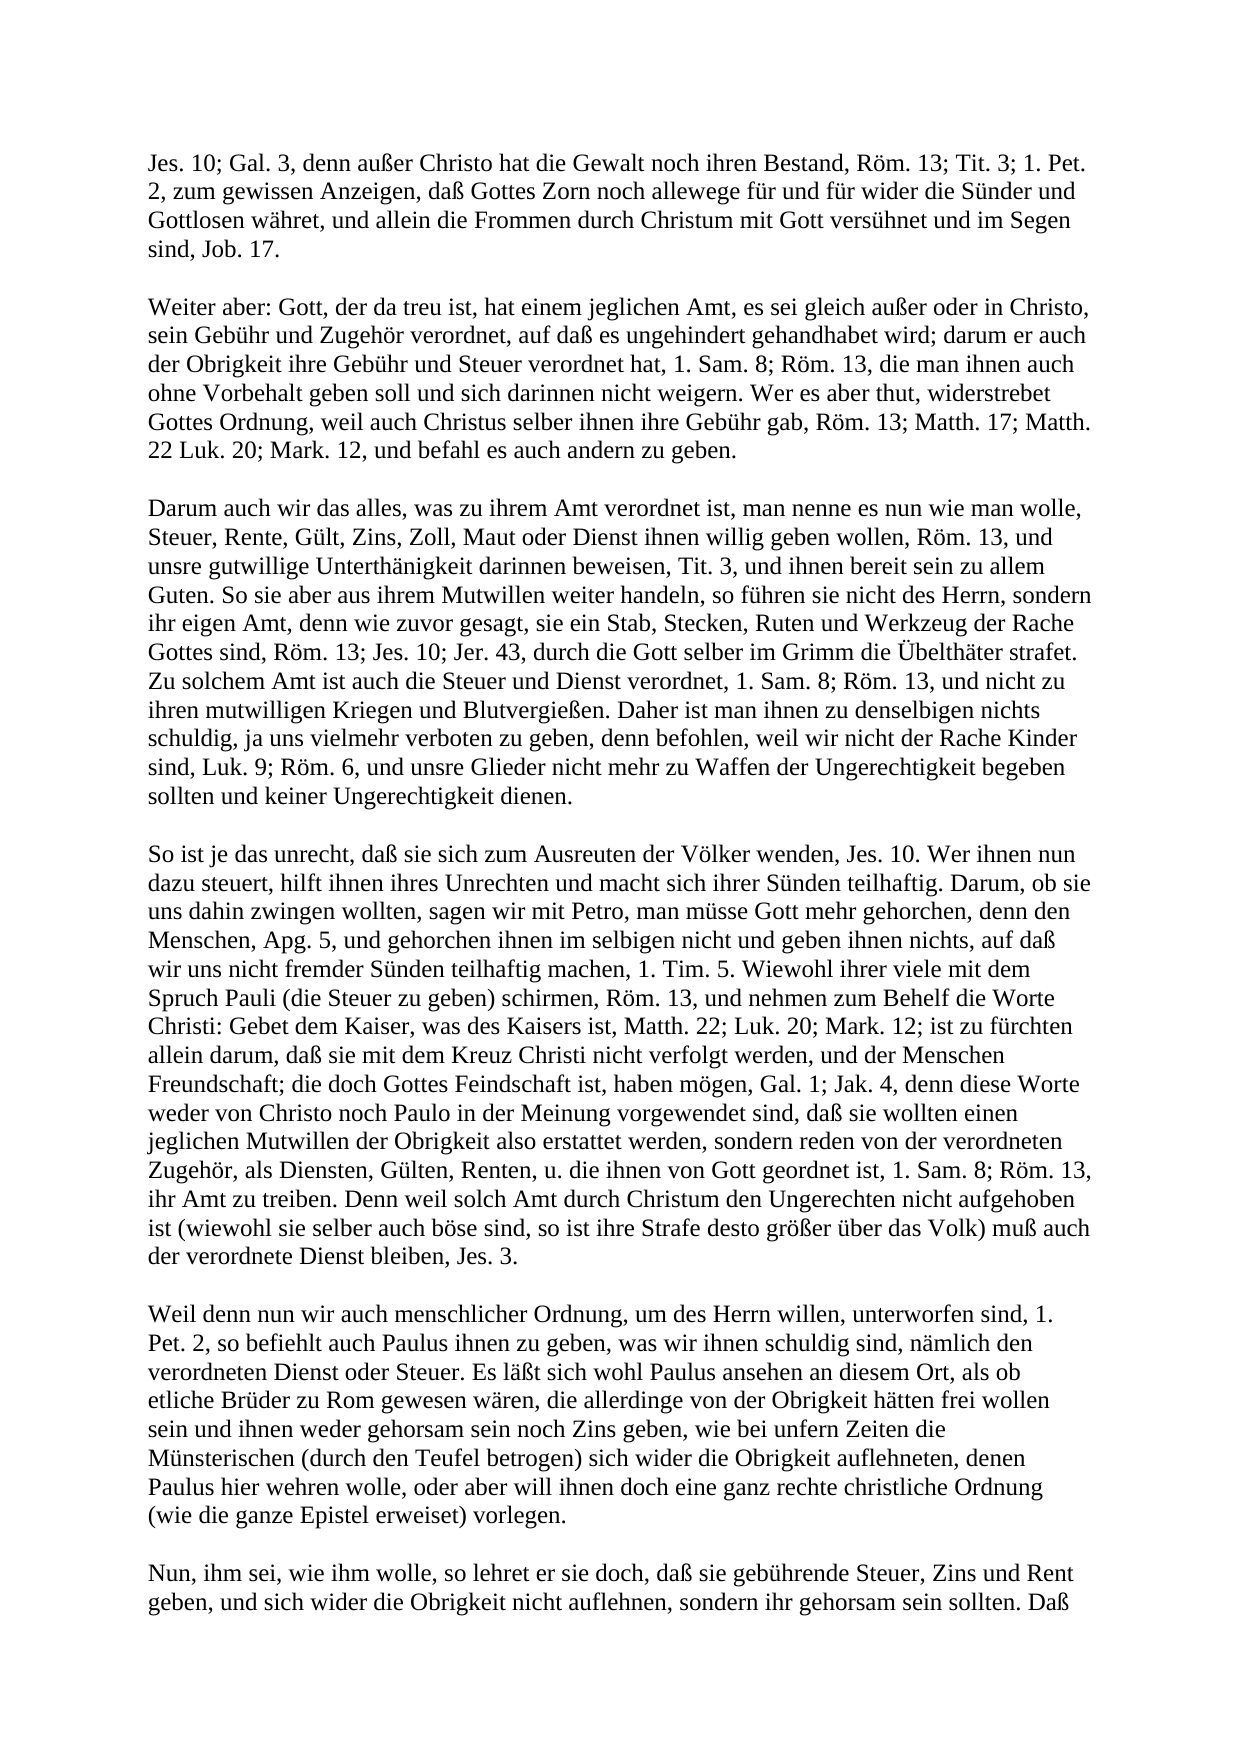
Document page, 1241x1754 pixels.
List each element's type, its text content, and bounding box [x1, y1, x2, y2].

text Darum auch wir das alles, was zu ihrem Amt verordnet ist, man nenne es nun wie man wolle, Steuer, Rente, Gült, Zins, Zoll, Maut oder Dienst ihnen willig geben wollen, Röm. 13, und unsre gutwillige Unterthänigkeit darinnen beweisen, Tit. 3, und ihnen bereit sein zu allem Guten. So sie aber aus ihrem Mutwillen weiter handeln, so führen sie nicht des Herrn, sondern ihr eigen Amt, denn wie zuvor gesagt, sie ein Stab, Stecken, Ruten und Werkzeug der Rache Gottes sind, Röm. 13; Jes. 10; Jer. 43, durch die Gott selber im Grimm die Übelthäter strafet. Zu solchem Amt ist auch die Steuer und Dienst verordnet, 1. Sam. 8; Röm. 13, und nicht zu ihren mutwilligen Kriegen und Blutvergießen. Daher ist man ihnen zu denselbigen nichts schuldig, ja uns vielmehr verboten zu geben, denn befohlen, weil wir nicht der Rache Kinder sind, Luk. 9; Röm. 6, und unsre Glieder nicht mehr zu Waffen der Ungerechtigkeit begeben sollten und keiner Ungerechtigkeit dienen. [148, 493, 1093, 810]
text Weil denn nun wir auch menschlicher Ordnung, um des Herrn willen, unterworfen sind, 1. Pet. 2, so befiehlt auch Paulus ihnen zu geben, was wir ihnen schuldig sind, nämlich den verordneten Dienst oder Steuer. Es läßt sich wohl Paulus ansehen an diesem Ort, als ob etliche Brüder zu Rom gewesen wären, die allerdinge von der Obrigkeit hätten frei wollen sein und ihnen weder gehorsam sein noch Zins geben, wie bei unfern Zeiten die Münsterischen (durch den Teufel betrogen) sich wider die Obrigkeit auflehneten, denen Paulus hier wehren wolle, oder aber will ihnen doch eine ganz rechte christliche Ordnung (wie die ganze Epistel erweiset) vorlegen. [148, 1299, 1093, 1529]
text Weiter aber: Gott, der da treu ist, hat einem jeglichen Amt, es sei gleich außer oder in Christo, sein Gebühr und Zugehör verordnet, auf daß es ungehindert gehandhabet wird; darum er auch der Obrigkeit ihre Gebühr und Steuer verordnet hat, 1. Sam. 8; Röm. 13, die man ihnen auch ohne Vorbehalt geben soll und sich darinnen nicht weigern. Wer es aber thut, widerstrebet Gottes Ordnung, weil auch Christus selber ihnen ihre Gebühr gab, Röm. 13; Matth. 17; Matth. 22 Luk. 20; Mark. 12, und befahl es auch andern zu geben. [148, 292, 1093, 464]
text So ist je das unrecht, daß sie sich zum Ausreuten der Völker wenden, Jes. 10. Wer ihnen nun dazu steuert, hilft ihnen ihres Unrechten und macht sich ihrer Sünden teilhaftig. Darum, ob sie uns dahin zwingen wollten, sagen wir mit Petro, man müsse Gott mehr gehorchen, denn den Menschen, Apg. 5, und gehorchen ihnen im selbigen nicht und geben ihnen nichts, auf daß wir uns nicht fremder Sünden teilhaftig machen, 1. Tim. 5. Wiewohl ihrer viele mit dem Spruch Pauli (die Steuer zu geben) schirmen, Röm. 13, und nehmen zum Behelf die Worte Christi: Gebet dem Kaiser, was des Kaisers ist, Matth. 22; Luk. 20; Mark. 12; ist zu fürchten allein darum, daß sie mit dem Kreuz Christi nicht verfolgt werden, und der Menschen Freundschaft; die doch Gottes Feindschaft ist, haben mögen, Gal. 1; Jak. 4, denn diese Worte weder von Christo noch Paulo in der Meinung vorgewendet sind, daß sie wollten einen jeglichen Mutwillen der Obrigkeit also erstattet werden, sondern reden von der verordneten Zugehör, als Diensten, Gülten, Renten, u. die ihnen von Gott geordnet ist, 1. Sam. 8; Röm. 13, ihr Amt zu treiben. Denn weil solch Amt durch Christum den Ungerechten nicht aufgehoben ist (wiewohl sie selber auch böse sind, so ist ihre Strafe desto größer über das Volk) muß auch der verordnete Dienst bleiben, Jes. 3. [148, 839, 1093, 1270]
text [148, 148, 1093, 263]
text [148, 1558, 1093, 1616]
